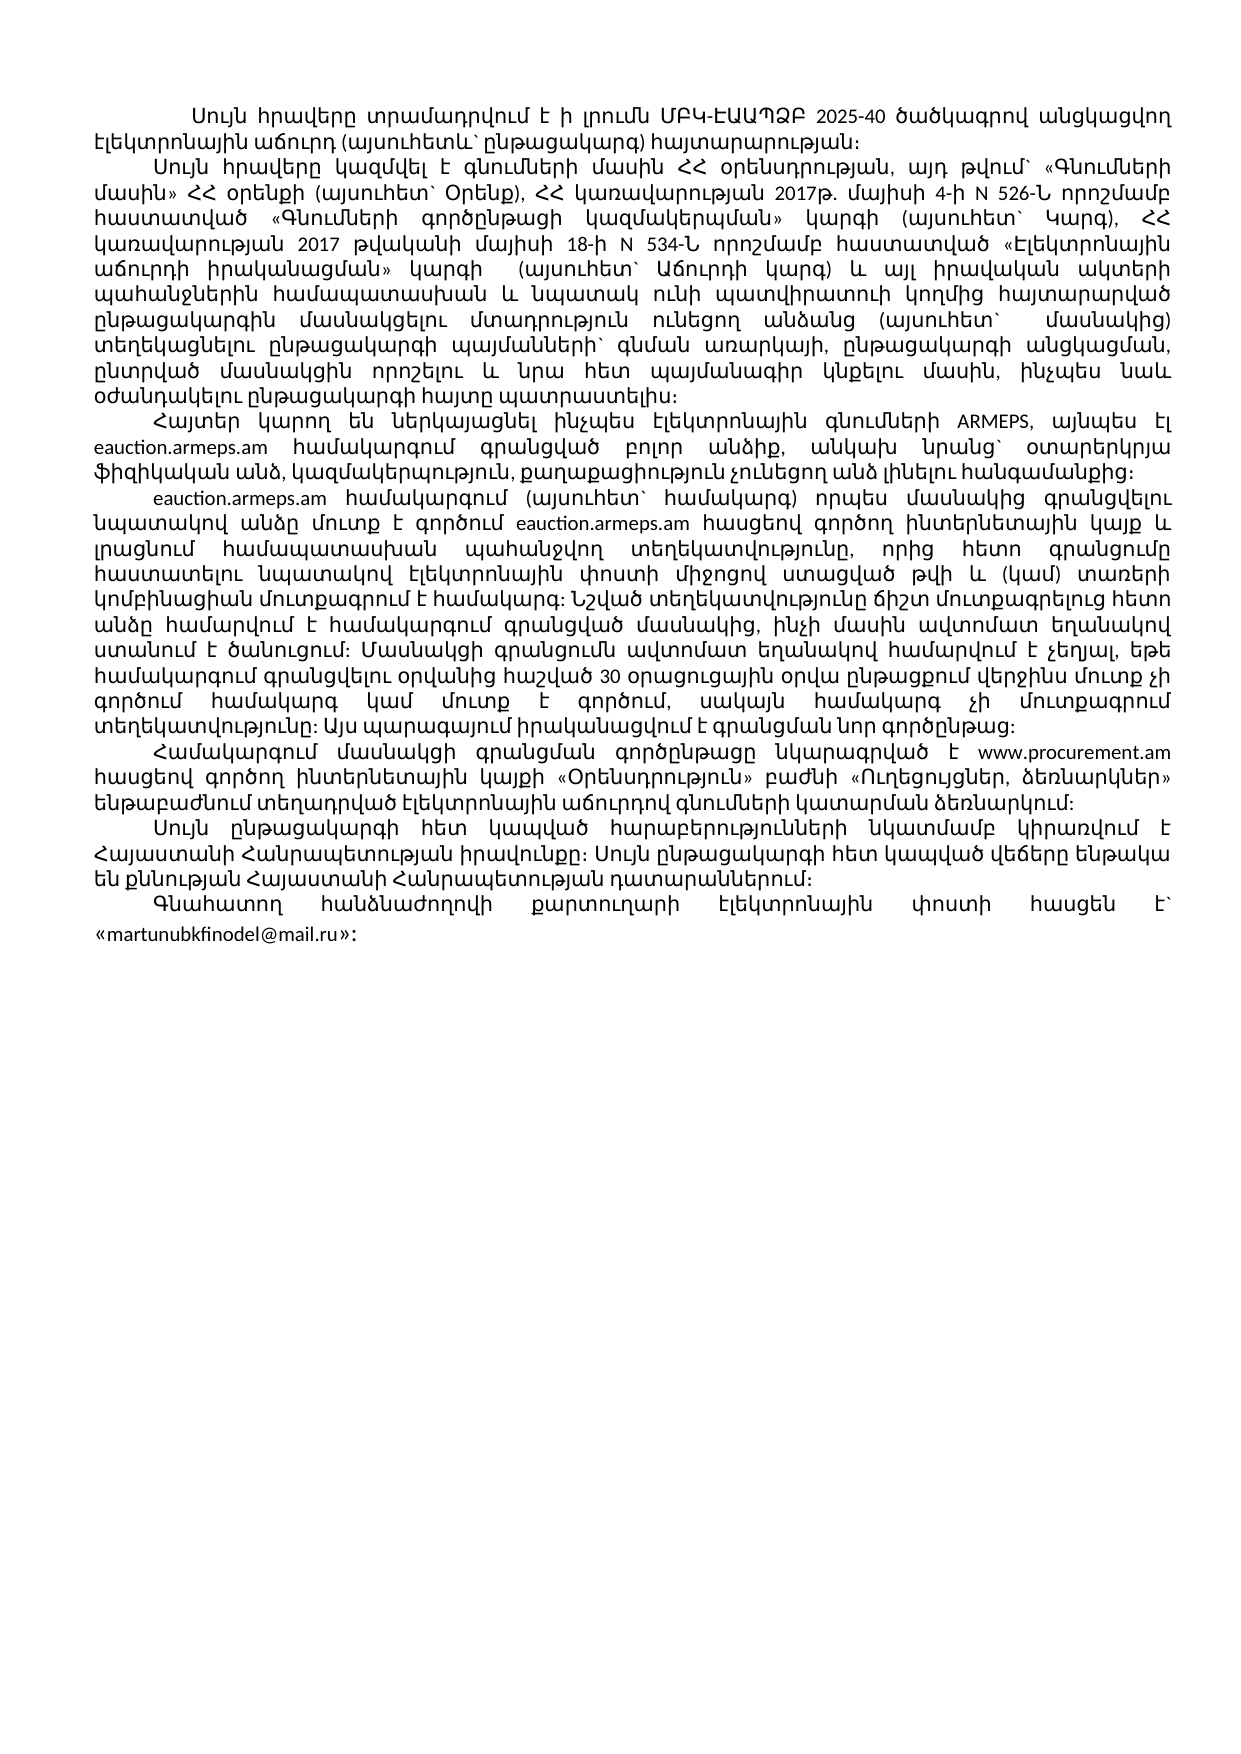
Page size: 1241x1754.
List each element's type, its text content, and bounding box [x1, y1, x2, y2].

text eauction.armeps.am համակարգում (այսուհետ` համակարգ) որպես մասնակից գրանցվելու նպատակով անձը մուտք է գործում eauction.armeps.am հասցեով գործող ինտերնետային կայք և լրացնում համապատասխան պահանջվող տեղեկատվությունը, որից հետո գրանցումը հաստատելու նպատակով էլեկտրոնային փոստի միջոցով ստացված թվի և (կամ) տառերի կոմբինացիան մուտքագրում է համակարգ: Նշված տեղեկատվությունը ճիշտ մուտքագրելուց հետո անձը համարվում է համակարգում գրանցված մասնակից, ինչի մասին ավտոմատ եղանակով ստանում է ծանուցում: Մասնակցի գրանցումն ավտոմատ եղանակով համարվում է չեղյալ, եթե համակարգում գրանցվելու օրվանից հաշված 30 օրացուցային օրվա ընթացքում վերջինս մուտք չի գործում համակարգ կամ մուտք է գործում, սակայն համակարգ չի մուտքագրում տեղեկատվությունը: Այս պարագայում իրականացվում է գրանցման նոր գործընթաց: [94, 485, 1171, 739]
text Սույն ընթացակարգի հետ կապված հարաբերությունների նկատմամբ կիրառվում է Հայաստանի Հանրապետության իրավունքը։ Սույն ընթացակարգի հետ կապված վեճերը ենթակա են քննության Հայաստանի Հանրապետության դատարաններում։ [94, 815, 1171, 892]
text Գնահատող հանձնաժողովի քարտուղարի էլեկտրոնային փոստի հասցեն է` «martunubkfinodel@mail.ru»: [94, 892, 1171, 948]
text Համակարգում մասնակցի գրանցման գործընթացը նկարագրված է www.procurement.am հասցեով գործող ինտերնետային կայքի «Օրենսդրություն» բաժնի «Ուղեցույցներ, ձեռնարկներ» ենթաբաժնում տեղադրված էլեկտրոնային աճուրդով գնումների կատարման ձեռնարկում: [94, 739, 1171, 815]
text Սույն հրավերը կազմվել է գնումների մասին ՀՀ օրենսդրության, այդ թվում` «Գնումների մասին» ՀՀ օրենքի (այսուհետ` Օրենք), ՀՀ կառավարության 2017թ. մայիսի 4-ի N 526-Ն որոշմամբ հաստատված «Գնումների գործընթացի կազմակերպման» կարգի (այսուհետ` Կարգ), ՀՀ կառավարության 2017 թվականի մայիսի 18-ի N 534-Ն որոշմամբ հաստատված «Էլեկտրոնային աճուրդի իրականացման» կարգի (այսուհետ` Աճուրդի կարգ) և այլ իրավական ակտերի պահանջներին համապատասխան և նպատակ ունի պատվիրատուի կողմից հայտարարված ընթացակարգին մասնակցելու մտադրություն ունեցող անձանց (այսուհետ` մասնակից) տեղեկացնելու ընթացակարգի պայմանների` գնման առարկայի, ընթացակարգի անցկացման, ընտրված մասնակցին որոշելու և նրա հետ պայմանագիր կնքելու մասին, ինչպես նաև օժանդակելու ընթացակարգի հայտը պատրաստելիս։ [94, 154, 1171, 409]
text Սույն հրավերը տրամադրվում է ի լրումն ՄԲԿ-ԷԱԱՊՁԲ 2025-40 ծածկագրով անցկացվող էլեկտրոնային աճուրդ (այսուհետև` ընթացակարգ) հայտարարության։ [94, 104, 1171, 154]
text Հայտեր կարող են ներկայացնել ինչպես էլեկտրոնային գնումների ARMEPS, այնպես էլ eauction.armeps.am համակարգում գրանցված բոլոր անձիք, անկախ նրանց` օտարերկրյա ֆիզիկական անձ, կազմակերպություն, քաղաքացիություն չունեցող անձ լինելու հանգամանքից։ [94, 409, 1171, 485]
